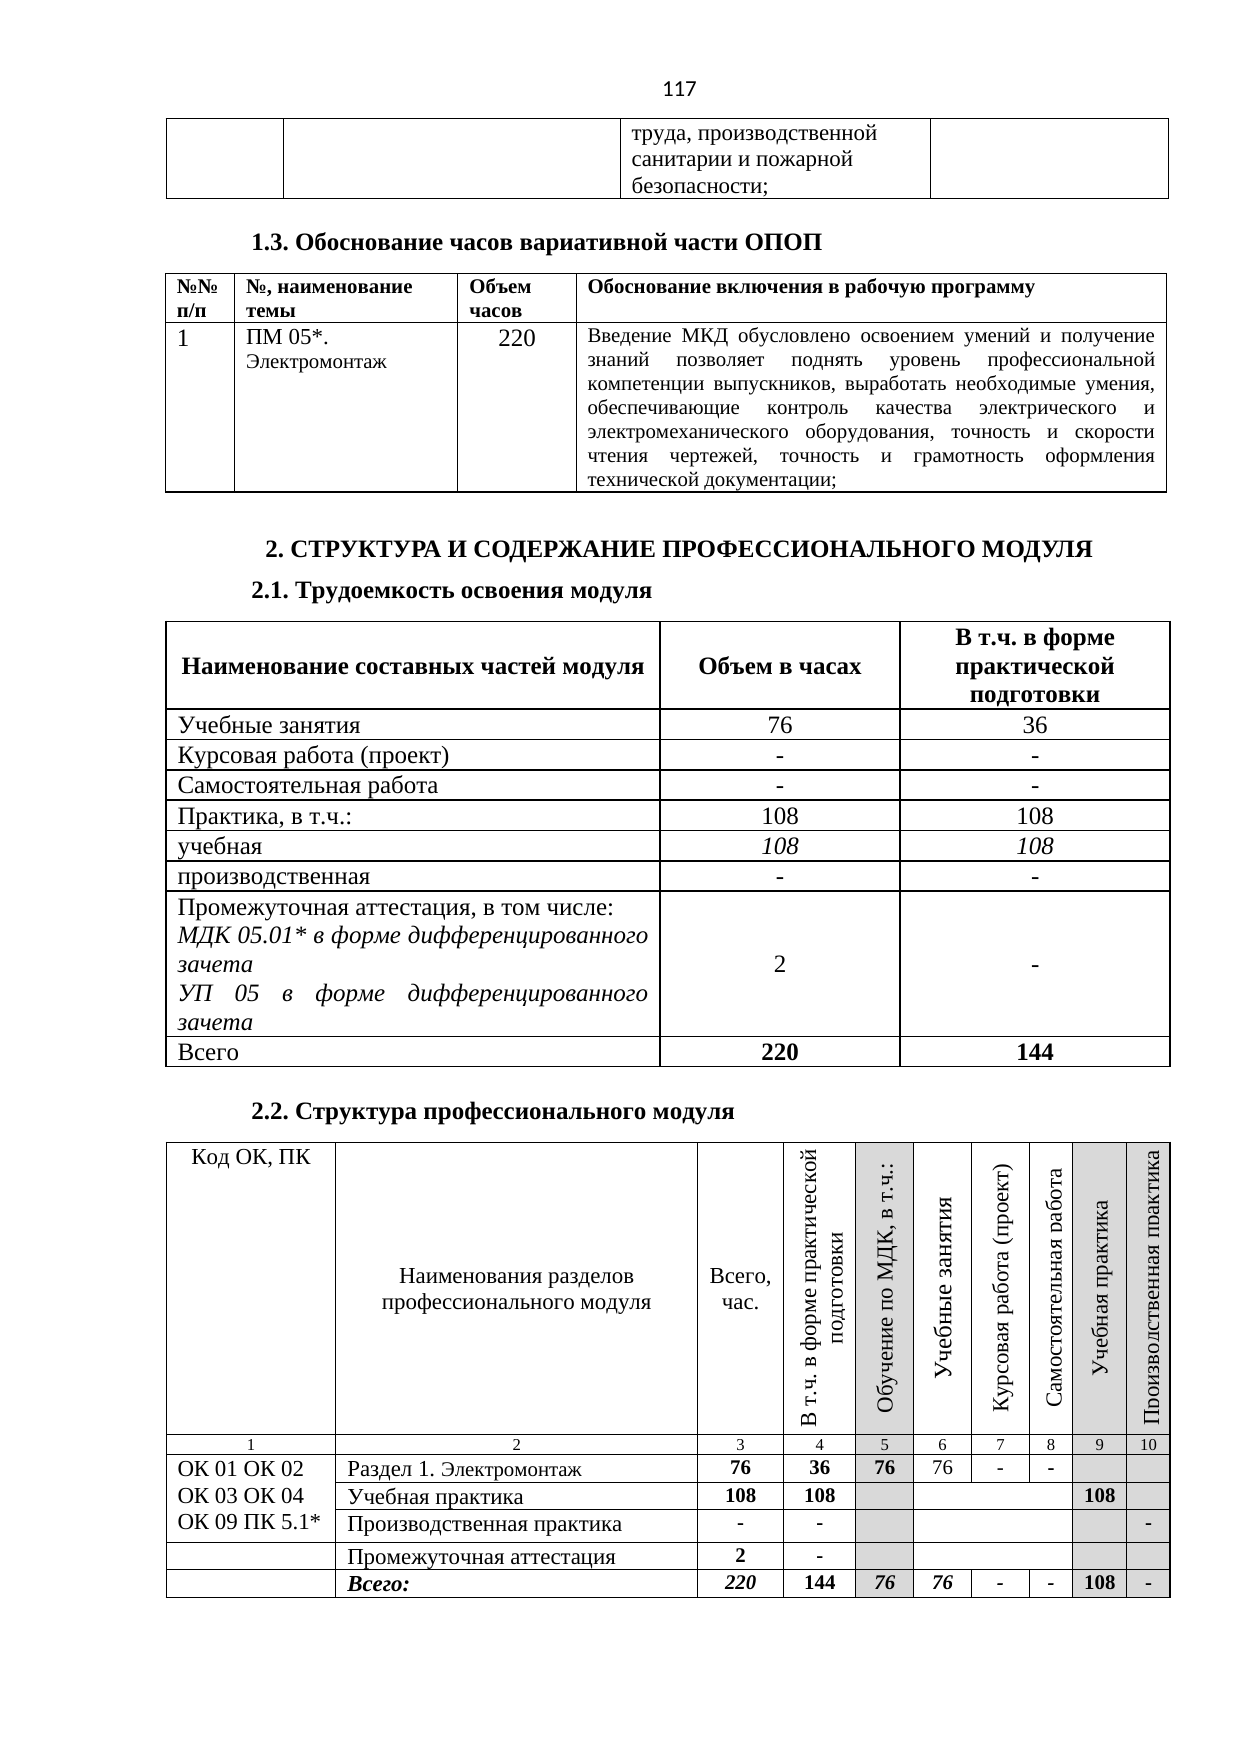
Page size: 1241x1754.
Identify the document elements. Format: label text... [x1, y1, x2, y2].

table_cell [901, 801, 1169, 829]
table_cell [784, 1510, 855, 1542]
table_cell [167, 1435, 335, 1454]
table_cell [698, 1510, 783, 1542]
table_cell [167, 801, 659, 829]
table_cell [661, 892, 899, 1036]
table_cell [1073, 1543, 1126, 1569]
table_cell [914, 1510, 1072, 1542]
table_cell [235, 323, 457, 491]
text 2.1. Трудоемкость освоения модуля [177, 575, 1181, 604]
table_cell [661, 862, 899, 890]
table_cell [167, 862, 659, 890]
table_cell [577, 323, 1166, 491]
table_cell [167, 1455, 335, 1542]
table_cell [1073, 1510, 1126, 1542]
text 2.2. Структура профессионального модуля [177, 1096, 1181, 1125]
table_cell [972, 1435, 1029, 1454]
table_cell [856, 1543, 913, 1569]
text 2. Структура и содержание профессионального модуля [177, 534, 1181, 562]
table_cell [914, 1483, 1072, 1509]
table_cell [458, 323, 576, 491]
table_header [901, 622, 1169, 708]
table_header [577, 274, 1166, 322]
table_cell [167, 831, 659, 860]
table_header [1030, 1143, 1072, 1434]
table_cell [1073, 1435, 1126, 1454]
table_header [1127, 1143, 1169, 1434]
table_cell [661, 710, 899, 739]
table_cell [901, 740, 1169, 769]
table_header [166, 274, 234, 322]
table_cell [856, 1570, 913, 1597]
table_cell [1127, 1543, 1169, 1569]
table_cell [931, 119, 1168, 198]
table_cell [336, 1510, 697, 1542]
list Обоснование часов вариативной части ОПОП [251, 227, 1181, 256]
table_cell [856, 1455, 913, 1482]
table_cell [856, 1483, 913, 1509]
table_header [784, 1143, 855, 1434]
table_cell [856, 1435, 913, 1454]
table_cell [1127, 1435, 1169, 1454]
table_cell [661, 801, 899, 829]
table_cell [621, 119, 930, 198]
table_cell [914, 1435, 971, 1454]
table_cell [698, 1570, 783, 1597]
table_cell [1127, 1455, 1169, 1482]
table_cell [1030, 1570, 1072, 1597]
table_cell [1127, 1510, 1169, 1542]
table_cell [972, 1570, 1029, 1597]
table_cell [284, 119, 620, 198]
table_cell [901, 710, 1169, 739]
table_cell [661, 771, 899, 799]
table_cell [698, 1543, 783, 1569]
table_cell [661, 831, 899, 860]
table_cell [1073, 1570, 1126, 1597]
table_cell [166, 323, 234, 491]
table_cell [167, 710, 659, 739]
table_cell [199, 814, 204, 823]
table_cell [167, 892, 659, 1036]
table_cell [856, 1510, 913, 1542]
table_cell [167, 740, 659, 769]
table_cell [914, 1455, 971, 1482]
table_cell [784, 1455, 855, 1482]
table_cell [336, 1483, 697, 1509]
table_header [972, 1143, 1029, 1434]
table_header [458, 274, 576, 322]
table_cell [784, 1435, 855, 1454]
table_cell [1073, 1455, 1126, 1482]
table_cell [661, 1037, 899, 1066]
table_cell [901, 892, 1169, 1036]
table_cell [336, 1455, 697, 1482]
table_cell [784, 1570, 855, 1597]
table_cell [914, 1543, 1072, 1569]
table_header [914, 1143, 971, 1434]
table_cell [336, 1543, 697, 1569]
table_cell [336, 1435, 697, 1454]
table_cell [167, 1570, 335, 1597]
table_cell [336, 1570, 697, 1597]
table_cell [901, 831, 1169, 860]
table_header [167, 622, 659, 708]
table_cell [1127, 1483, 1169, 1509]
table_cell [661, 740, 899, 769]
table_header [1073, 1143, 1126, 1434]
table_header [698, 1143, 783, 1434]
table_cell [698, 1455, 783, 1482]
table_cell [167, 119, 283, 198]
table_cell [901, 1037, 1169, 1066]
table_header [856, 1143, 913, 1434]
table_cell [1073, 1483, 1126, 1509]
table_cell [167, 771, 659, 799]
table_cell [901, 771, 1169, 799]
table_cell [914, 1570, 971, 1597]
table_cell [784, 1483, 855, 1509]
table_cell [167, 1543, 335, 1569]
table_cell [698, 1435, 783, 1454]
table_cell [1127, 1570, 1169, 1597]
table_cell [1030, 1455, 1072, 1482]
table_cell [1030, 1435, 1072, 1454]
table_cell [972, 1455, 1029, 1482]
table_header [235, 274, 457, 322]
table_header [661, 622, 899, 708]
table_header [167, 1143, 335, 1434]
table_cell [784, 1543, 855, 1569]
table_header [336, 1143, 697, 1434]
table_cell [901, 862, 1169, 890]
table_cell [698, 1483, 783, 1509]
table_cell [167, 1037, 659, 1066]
